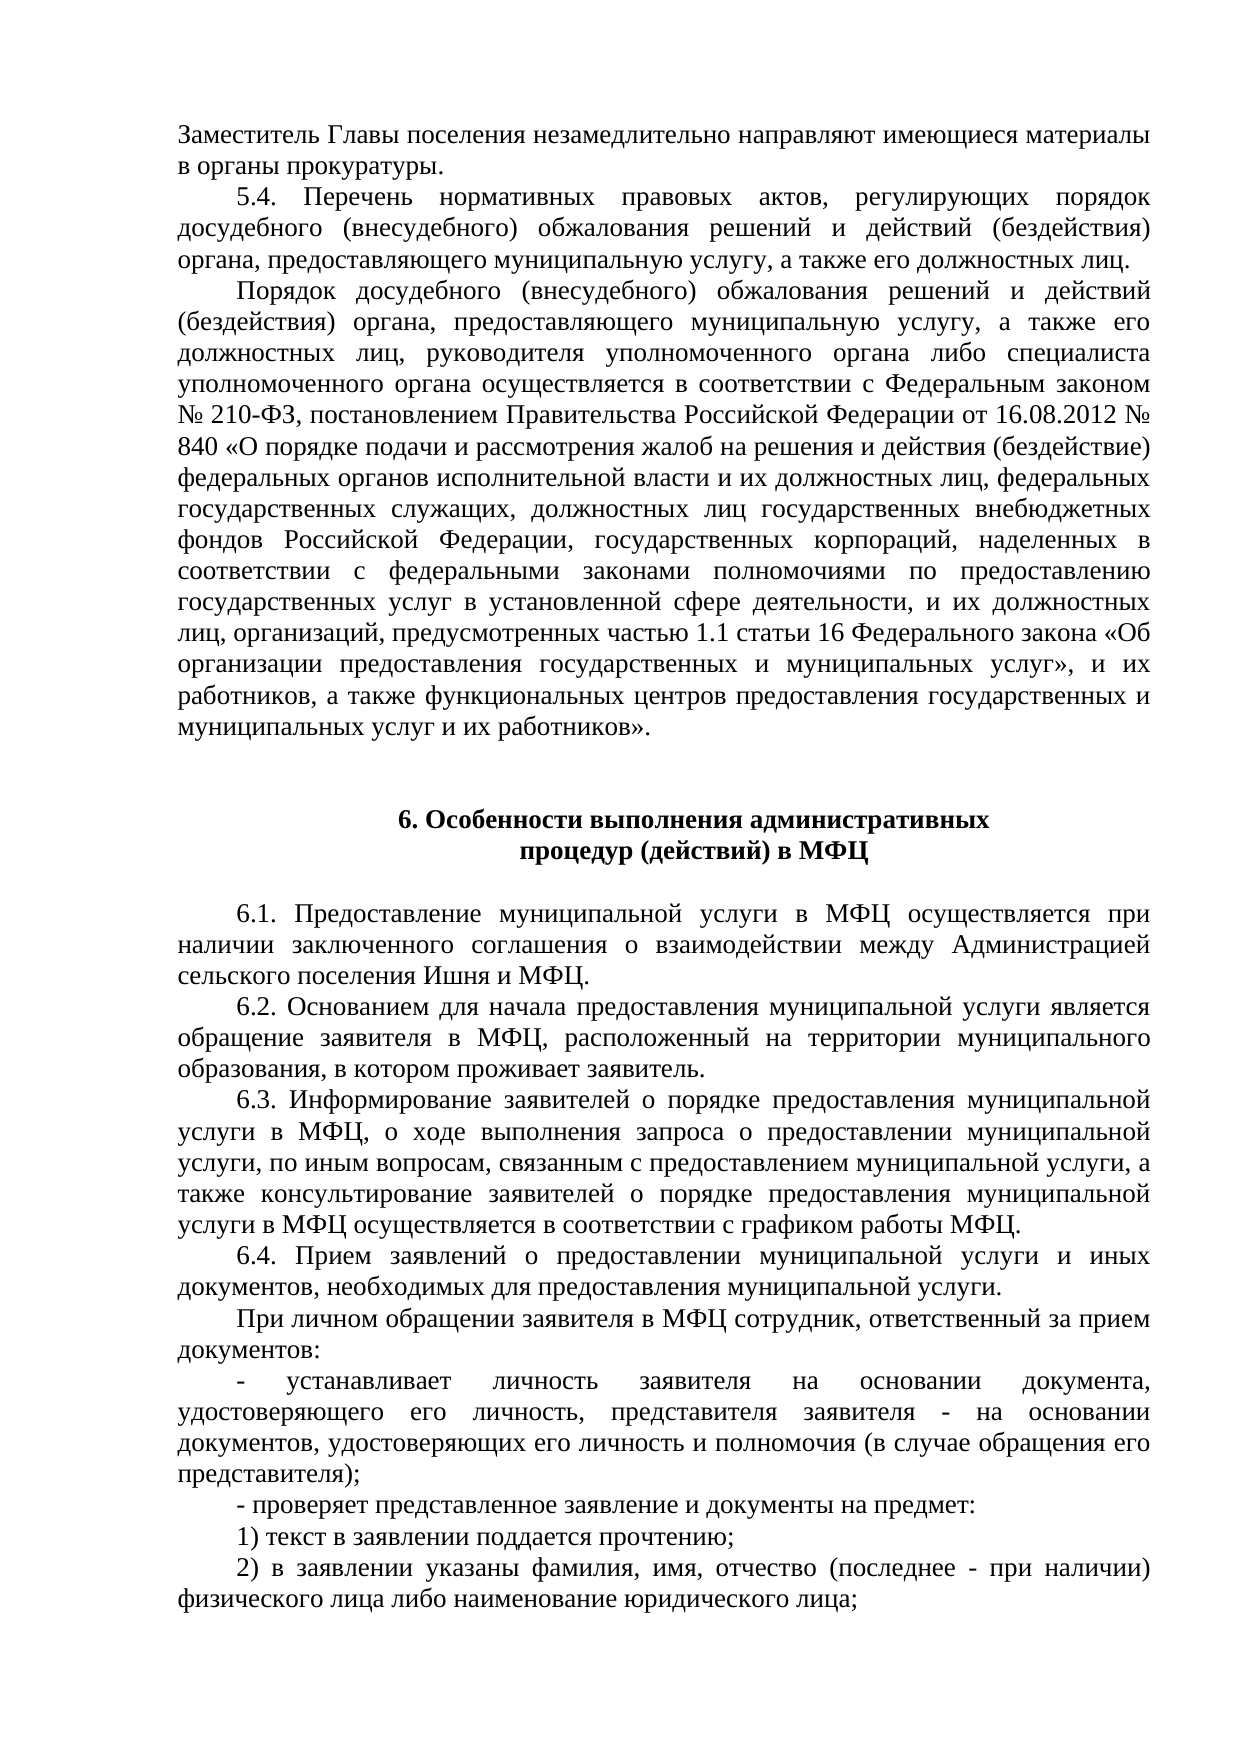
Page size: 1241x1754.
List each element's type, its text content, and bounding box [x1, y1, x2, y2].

text При личном обращении заявителя в МФЦ сотрудник, ответственный за прием документов: [177, 1302, 1152, 1364]
text 1) текст в заявлении поддается прочтению; [177, 1520, 1152, 1551]
text 6.2. Основанием для начала предоставления муниципальной услуги является обращение заявителя в МФЦ, расположенный на территории муниципального образования, в котором проживает заявитель. [177, 990, 1152, 1084]
text Порядок досудебного (внесудебного) обжалования решений и действий (бездействия) органа, предоставляющего муниципальную услугу, а также его должностных лиц, руководителя уполномоченного органа либо специалиста уполномоченного органа осуществляется в соответствии с Федеральным законом № 210-ФЗ, постановлением Правительства Российской Федерации от 16.08.2012 № 840 «О порядке подачи и рассмотрения жалоб на решения и действия (бездействие) федеральных органов исполнительной власти и их должностных лиц, федеральных государственных служащих, должностных лиц государственных внебюджетных фондов Российской Федерации, государственных корпораций, наделенных в соответствии с федеральными законами полномочиями по предоставлению государственных услуг в установленной сфере деятельности, и их должностных лиц, организаций, предусмотренных частью 1.1 статьи 16 Федерального закона «Об организации предоставления государственных и муниципальных услуг», и их работников, а также функциональных центров предоставления государственных и муниципальных услуг и их работников». [177, 274, 1152, 741]
text процедур (действий) в МФЦ [177, 834, 1152, 866]
text 5.4. Перечень нормативных правовых актов, регулирующих порядок досудебного (внесудебного) обжалования решений и действий (бездействия) органа, предоставляющего муниципальную услугу, а также его должностных лиц. [177, 180, 1152, 274]
text 6. Особенности выполнения административных [177, 803, 1152, 834]
text 6.3. Информирование заявителей о порядке предоставления муниципальной услуги в МФЦ, о ходе выполнения запроса о предоставлении муниципальной услуги, по иным вопросам, связанным с предоставлением муниципальной услуги, а также консультирование заявителей о порядке предоставления муниципальной услуги в МФЦ осуществляется в соответствии с графиком работы МФЦ. [177, 1084, 1152, 1239]
text - устанавливает личность заявителя на основании документа, удостоверяющего его личность, представителя заявителя - на основании документов, удостоверяющих его личность и полномочия (в случае обращения его представителя); [177, 1364, 1152, 1488]
text 6.4. Прием заявлений о предоставлении муниципальной услуги и иных документов, необходимых для предоставления муниципальной услуги. [177, 1239, 1152, 1302]
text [177, 118, 1152, 180]
text 6.1. Предоставление муниципальной услуги в МФЦ осуществляется при наличии заключенного соглашения о взаимодействии между Администрацией сельского поселения Ишня и МФЦ. [177, 897, 1152, 990]
text - проверяет представленное заявление и документы на предмет: [177, 1488, 1152, 1520]
text 2) в заявлении указаны фамилия, имя, отчество (последнее - при наличии) физического лица либо наименование юридического лица; [177, 1551, 1152, 1613]
